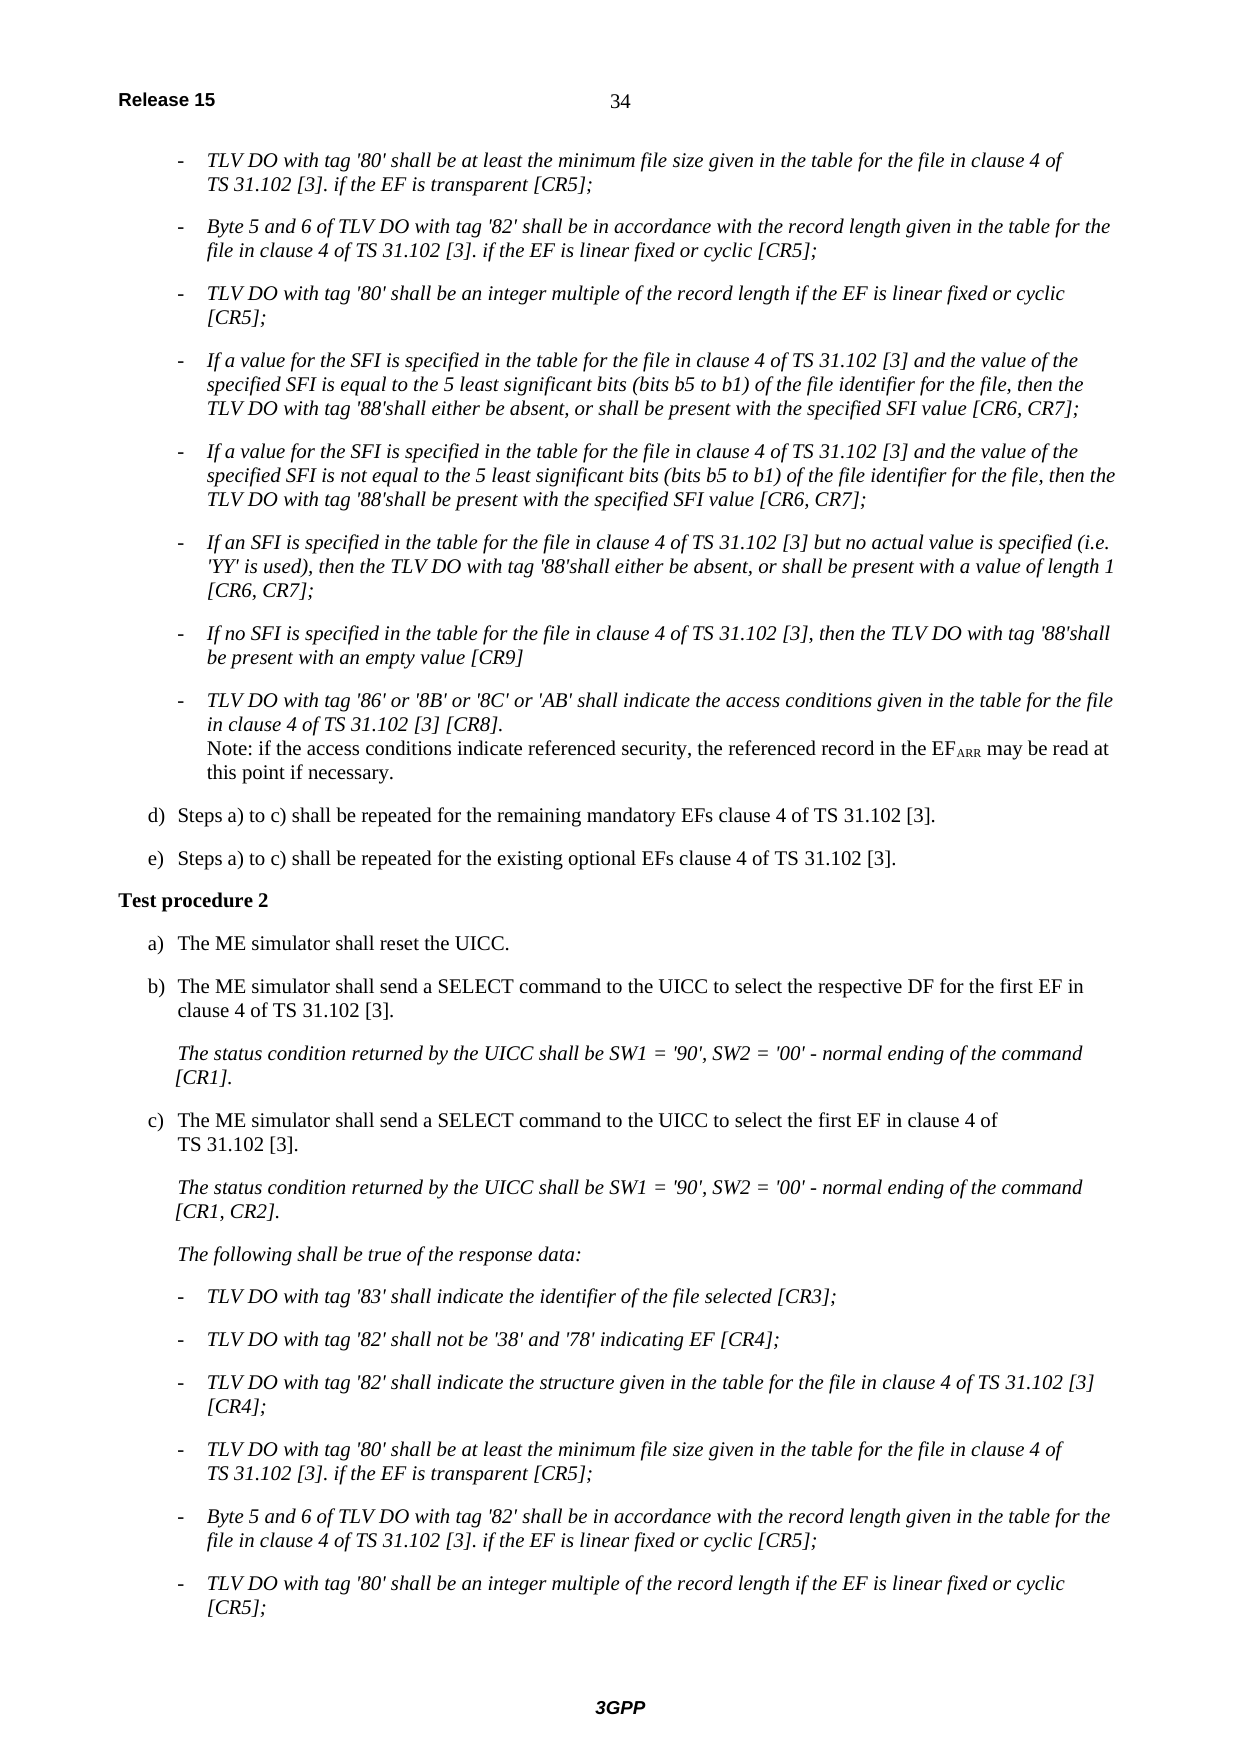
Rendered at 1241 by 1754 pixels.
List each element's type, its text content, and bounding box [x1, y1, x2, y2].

text - If a value for the SFI is specified in the table for the file in clause 4 of TS 31.102 [3] and the value of the specified SFI is equal to the 5 least significant bits (bits b5 to b1) of the file identifier for the file, then the TLV DO with tag '88'shall either be absent, or shall be present with the specified SFI value [CR6, CR7]; [177, 348, 1122, 420]
text - If an SFI is specified in the table for the file in clause 4 of TS 31.102 [3] but no actual value is specified (i.e. 'YY' is used), then the TLV DO with tag '88'shall either be absent, or shall be present with a value of length 1 [CR6, CR7]; [177, 530, 1122, 602]
text a) The ME simulator shall reset the UICC. [148, 931, 1122, 955]
text Test procedure 2 [118, 888, 1122, 912]
text - TLV DO with tag '80' shall be at least the minimum file size given in the table for the file in clause 4 of TS 31.102 [3]. if the EF is transparent [CR5]; [177, 147, 1122, 196]
text c) The ME simulator shall send a SELECT command to the UICC to select the first EF in clause 4 of TS 31.102 [3]. [148, 1108, 1122, 1156]
text - TLV DO with tag '83' shall indicate the identifier of the file selected [CR3]; [177, 1284, 1122, 1308]
text - TLV DO with tag '80' shall be at least the minimum file size given in the table for the file in clause 4 of TS 31.102 [3]. if the EF is transparent [CR5]; [177, 1437, 1122, 1485]
text - If no SFI is specified in the table for the file in clause 4 of TS 31.102 [3], then the TLV DO with tag '88'shall be present with an empty value [CR9] [177, 621, 1122, 669]
text - TLV DO with tag '80' shall be an integer multiple of the record length if the EF is linear fixed or cyclic [CR5]; [177, 281, 1122, 329]
text The status condition returned by the UICC shall be SW1 = '90', SW2 = '00' - normal ending of the command [CR1]. [174, 1041, 1122, 1089]
text e) Steps a) to c) shall be repeated for the existing optional EFs clause 4 of TS 31.102 [3]. [148, 846, 1122, 870]
text - Byte 5 and 6 of TLV DO with tag '82' shall be in accordance with the record length given in the table for the file in clause 4 of TS 31.102 [3]. if the EF is linear fixed or cyclic [CR5]; [177, 1504, 1122, 1552]
text - Byte 5 and 6 of TLV DO with tag '82' shall be in accordance with the record length given in the table for the file in clause 4 of TS 31.102 [3]. if the EF is linear fixed or cyclic [CR5]; [177, 214, 1122, 262]
text d) Steps a) to c) shall be repeated for the remaining mandatory EFs clause 4 of TS 31.102 [3]. [148, 803, 1122, 827]
text - If a value for the SFI is specified in the table for the file in clause 4 of TS 31.102 [3] and the value of the specified SFI is not equal to the 5 least significant bits (bits b5 to b1) of the file identifier for the file, then the TLV DO with tag '88'shall be present with the specified SFI value [CR6, CR7]; [177, 439, 1122, 511]
text The following shall be true of the response data: [177, 1242, 1122, 1266]
text - TLV DO with tag '82' shall not be '38' and '78' indicating EF [CR4]; [177, 1327, 1122, 1351]
text - TLV DO with tag '80' shall be an integer multiple of the record length if the EF is linear fixed or cyclic [CR5]; [177, 1571, 1122, 1619]
text The status condition returned by the UICC shall be SW1 = '90', SW2 = '00' - normal ending of the command [CR1, CR2]. [174, 1175, 1122, 1223]
text - TLV DO with tag '86' or '8B' or '8C' or 'AB' shall indicate the access conditions given in the table for the file in clause 4 of TS 31.102 [3] [CR8]. Note: if the access conditions indicate referenced security, the referenced record in the EFARR may be read at this point if necessary. [177, 688, 1122, 784]
text b) The ME simulator shall send a SELECT command to the UICC to select the respective DF for the first EF in clause 4 of TS 31.102 [3]. [148, 974, 1122, 1022]
text - TLV DO with tag '82' shall indicate the structure given in the table for the file in clause 4 of TS 31.102 [3] [CR4]; [177, 1370, 1122, 1418]
